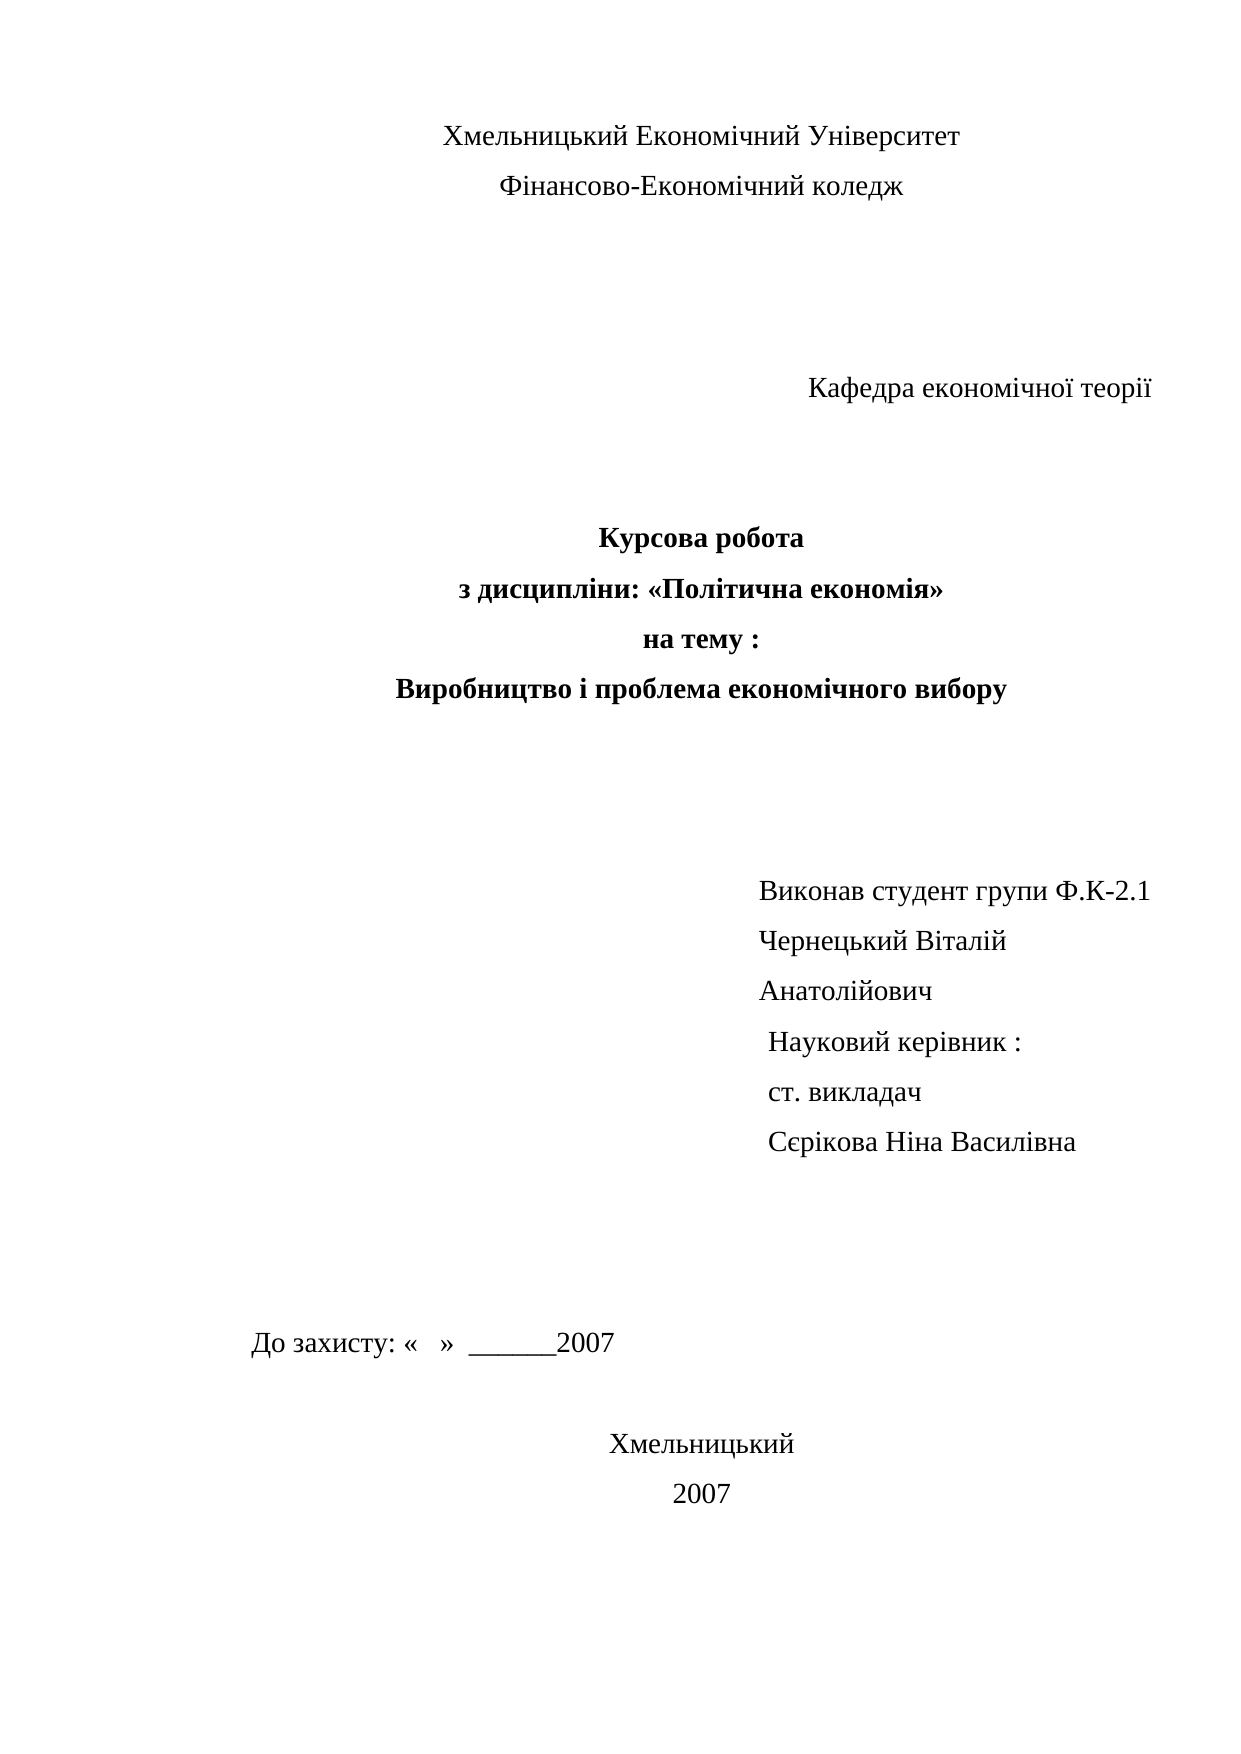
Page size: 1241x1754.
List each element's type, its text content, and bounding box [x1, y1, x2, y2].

text Виконав студент групи Ф.К-2.1 [758, 873, 1152, 906]
text Чернецький Віталій Анатолійович [758, 923, 1152, 1007]
text 2007 [177, 1477, 1152, 1510]
text ст. викладач [758, 1074, 1152, 1108]
text Хмельницький [177, 1426, 1152, 1460]
text Хмельницький Економічний Університет [177, 118, 1152, 152]
text Виробництво і проблема економічного вибору [177, 672, 1152, 705]
text Науковий керівник : [758, 1024, 1152, 1057]
text з дисципліни: «Політична економія» [177, 571, 1152, 604]
text До захисту: « » ______2007 [177, 1326, 1152, 1359]
text Сєрікова Ніна Василівна [758, 1124, 1152, 1158]
text Курсова робота [177, 521, 1152, 554]
text Кафедра економічної теорії [177, 370, 1152, 403]
text на тему : [177, 621, 1152, 655]
text Фінансово-Економічний коледж [177, 168, 1152, 202]
